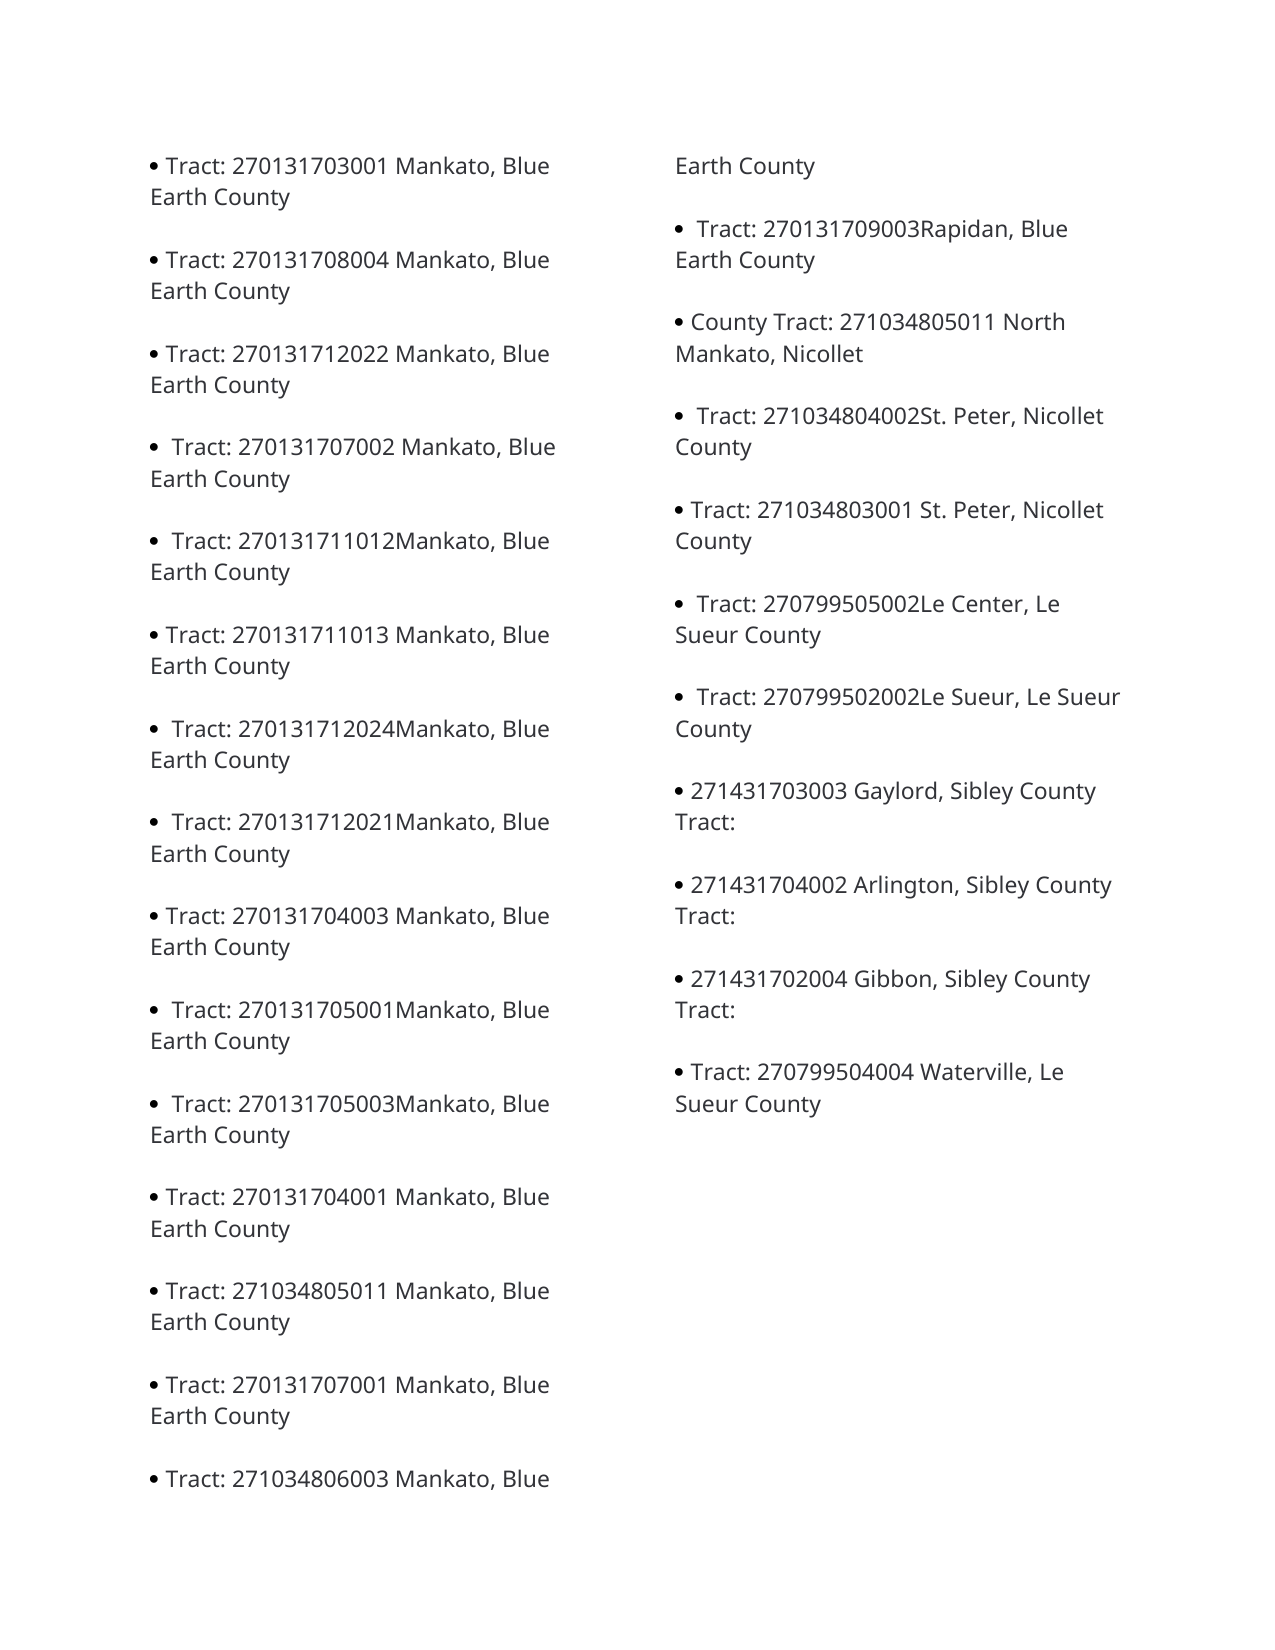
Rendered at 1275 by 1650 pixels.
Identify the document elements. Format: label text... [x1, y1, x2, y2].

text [675, 150, 1125, 1212]
